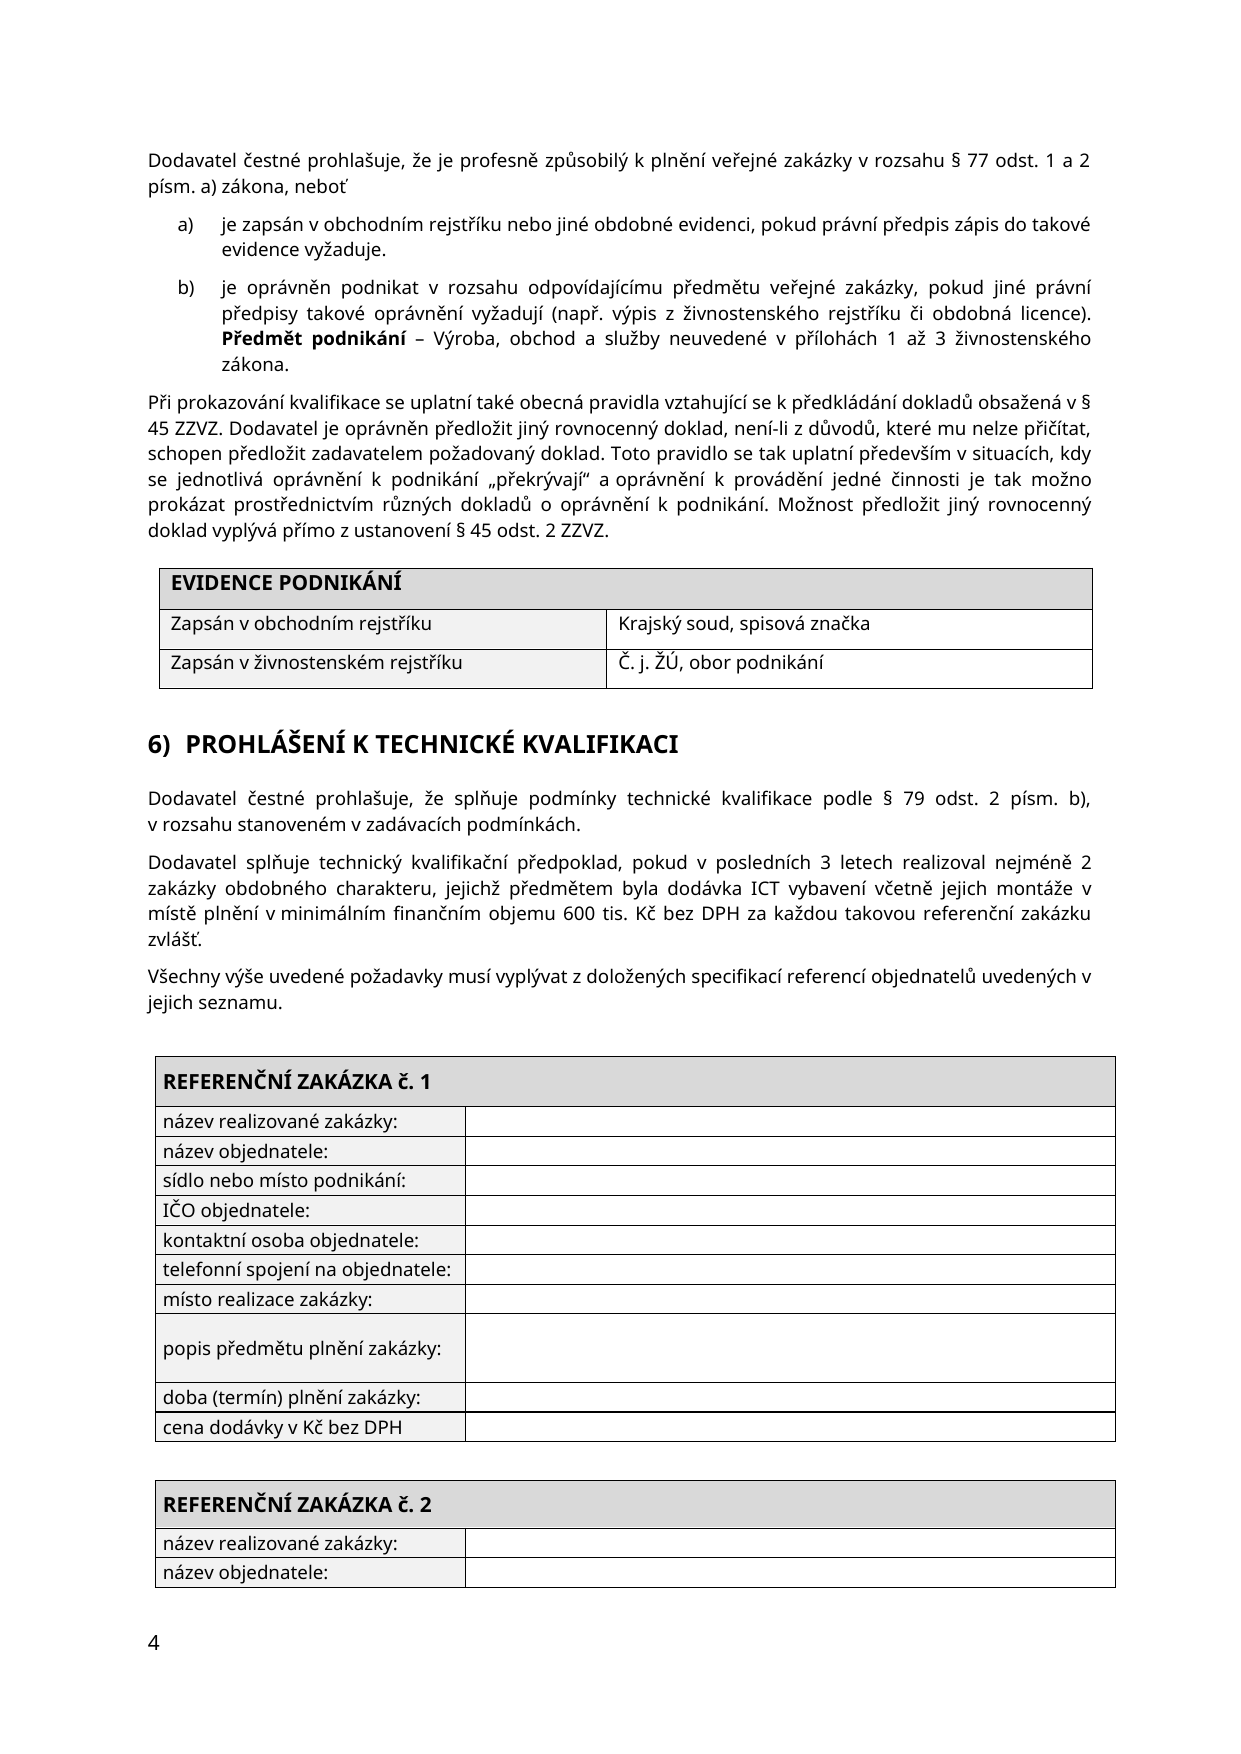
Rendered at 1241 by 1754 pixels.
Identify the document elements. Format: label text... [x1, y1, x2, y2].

table_cell název realizované zakázky: [156, 1107, 465, 1136]
table_cell [466, 1285, 1115, 1313]
table_cell [466, 1383, 1115, 1411]
table_cell [466, 1413, 1115, 1441]
text Při prokazování kvalifikace se uplatní také obecná pravidla vztahující se k předkládání dokladů obsažená v § 45 ZZVZ. Dodavatel je oprávněn předložit jiný rovnocenný doklad, není-li z důvodů, které mu nelze přičítat, schopen předložit zadavatelem požadovaný doklad. Toto pravidlo se tak uplatní především v situacích, kdy se jednotlivá oprávnění k podnikání „překrývají“ a oprávnění k provádění jedné činnosti je tak možno prokázat prostřednictvím různých dokladů o oprávnění k podnikání. Možnost předložit jiný rovnocenný doklad vyplývá přímo z ustanovení § 45 odst. 2 ZZVZ. [148, 389, 1093, 542]
table_cell Zapsán v živnostenském rejstříku [160, 650, 606, 687]
table_cell místo realizace zakázky: [156, 1285, 465, 1313]
table_cell [466, 1137, 1115, 1165]
text a) je zapsán v obchodním rejstříku nebo jiné obdobné evidenci, pokud právní předpis zápis do takové evidence vyžaduje. [177, 211, 1093, 262]
text Dodavatel splňuje technický kvalifikační předpoklad, pokud v posledních 3 letech realizoval nejméně 2 zakázky obdobného charakteru, jejichž předmětem byla dodávka ICT vybavení včetně jejich montáže v místě plnění v minimálním finančním objemu 600 tis. Kč bez DPH za každou takovou referenční zakázku zvlášť. [148, 849, 1093, 951]
table_cell Krajský soud, spisová značka [607, 610, 1092, 648]
table_cell Č. j. ŽÚ, obor podnikání [607, 650, 1092, 687]
table_cell název objednatele: [156, 1558, 465, 1587]
table_cell sídlo nebo místo podnikání: [156, 1166, 465, 1195]
table_cell [466, 1529, 1115, 1557]
text Dodavatel čestné prohlašuje, že splňuje podmínky technické kvalifikace podle § 79 odst. 2 písm. b), v rozsahu stanoveném v zadávacích podmínkách. [148, 739, 1093, 837]
table_cell [466, 1226, 1115, 1254]
table_cell IČO objednatele: [156, 1196, 465, 1224]
table_cell popis předmětu plnění zakázky: [156, 1314, 465, 1382]
table_cell [466, 1314, 1115, 1382]
table_cell doba (termín) plnění zakázky: [156, 1383, 465, 1411]
table_cell [466, 1166, 1115, 1195]
text Dodavatel čestné prohlašuje, že je profesně způsobilý k plnění veřejné zakázky v rozsahu § 77 odst. 1 a 2 písm. a) zákona, neboť [148, 148, 1093, 199]
table_cell [466, 1196, 1115, 1224]
table_cell kontaktní osoba objednatele: [156, 1226, 465, 1254]
table_cell telefonní spojení na objednatele: [156, 1255, 465, 1284]
table_header REFERENČNÍ ZAKÁZKA č. 2 [156, 1481, 1115, 1527]
table_cell název objednatele: [156, 1137, 465, 1165]
text Všechny výše uvedené požadavky musí vyplývat z doložených specifikací referencí objednatelů uvedených v jejich seznamu. [148, 964, 1093, 1015]
text b) je oprávněn podnikat v rozsahu odpovídajícímu předmětu veřejné zakázky, pokud jiné právní předpisy takové oprávnění vyžadují (např. výpis z živnostenského rejstříku či obdobná licence). Předmět podnikání – Výroba, obchod a služby neuvedené v přílohách 1 až 3 živnostenského zákona. [177, 275, 1093, 377]
table_cell [466, 1558, 1115, 1587]
table_cell Zapsán v obchodním rejstříku [160, 610, 606, 648]
subtitle PROHLÁŠENÍ K TECHNICKÉ KVALIFIKACI [148, 727, 679, 761]
table_cell [466, 1107, 1115, 1136]
table_cell [466, 1255, 1115, 1284]
table_header EVIDENCE PODNIKÁNÍ [160, 569, 1092, 609]
table_cell cena dodávky v Kč bez DPH [156, 1413, 465, 1441]
table_header REFERENČNÍ ZAKÁZKA č. 1 [156, 1057, 1115, 1106]
table_cell název realizované zakázky: [156, 1529, 465, 1557]
